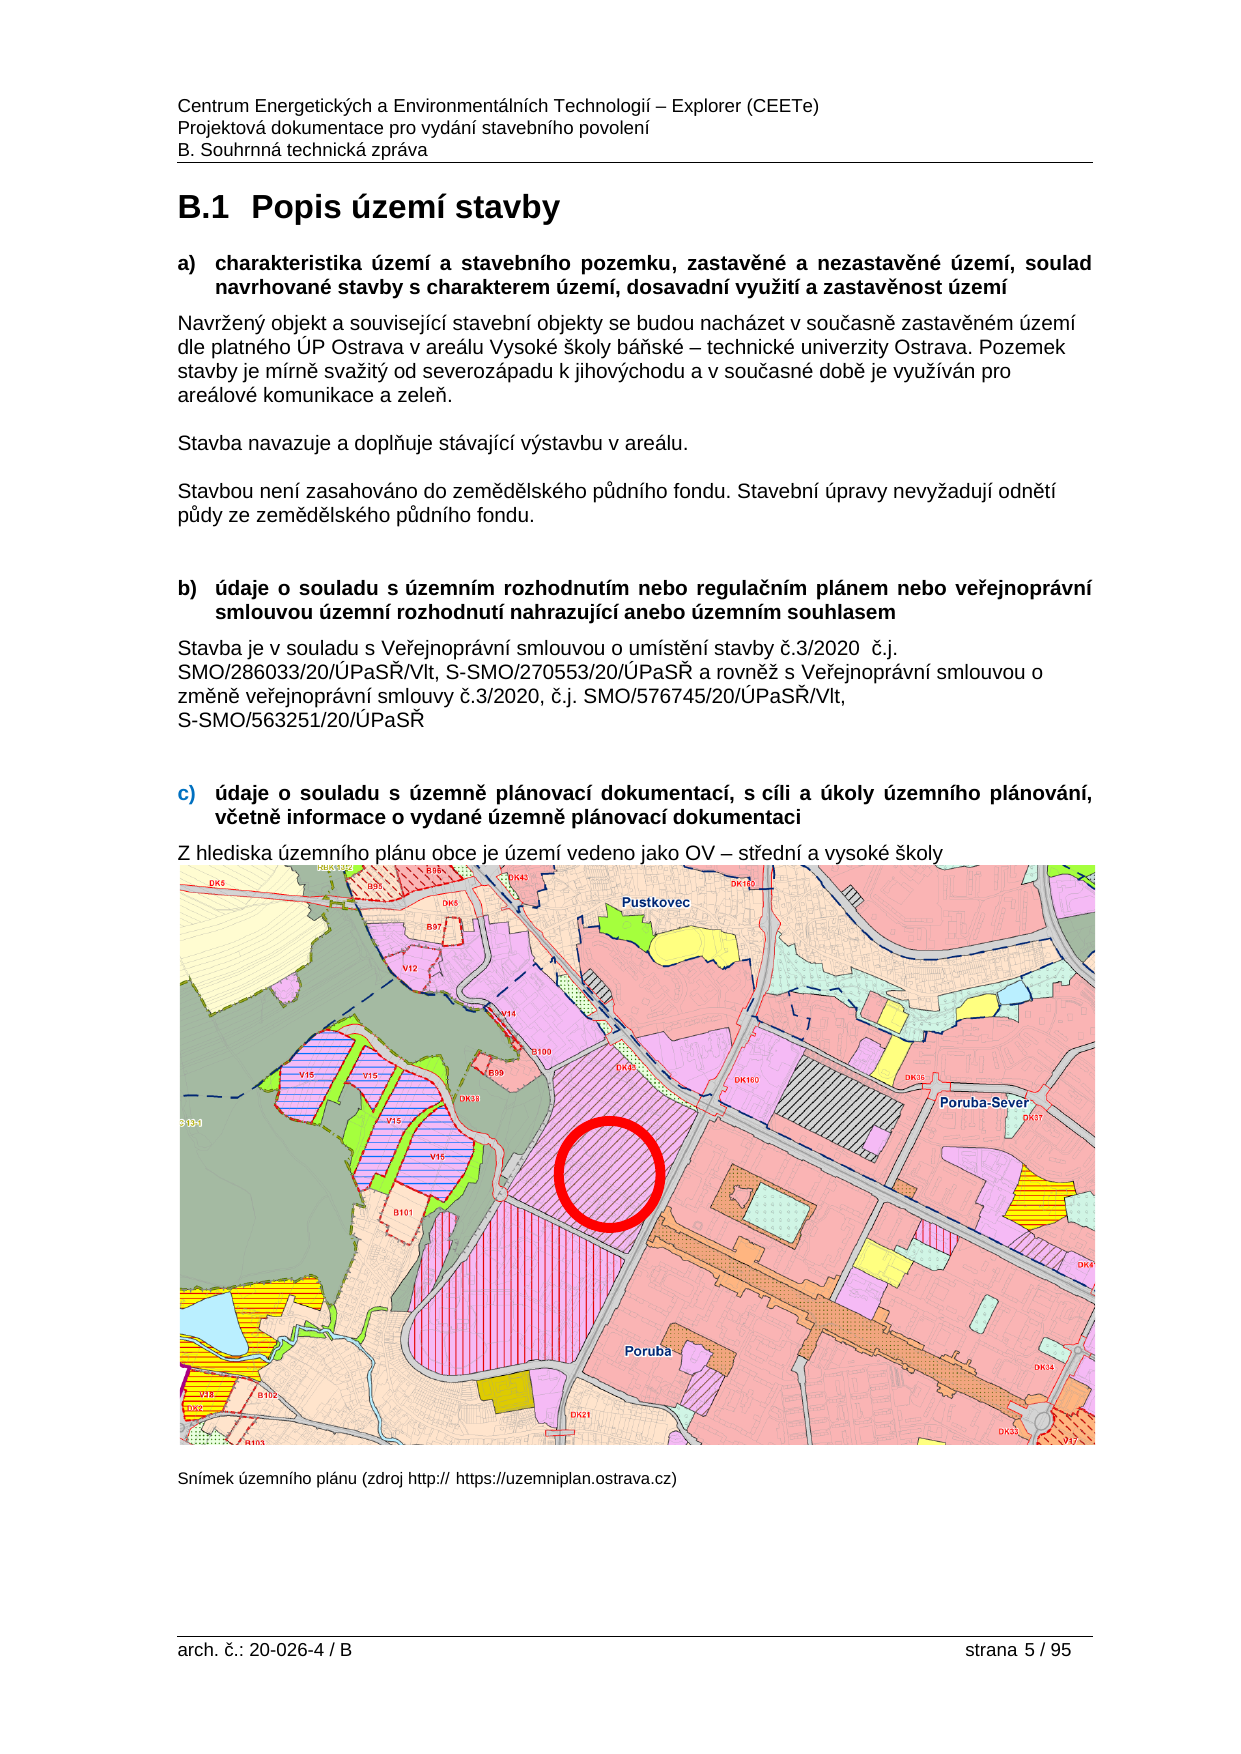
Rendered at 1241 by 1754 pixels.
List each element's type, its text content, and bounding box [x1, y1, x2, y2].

picture [179, 865, 1096, 1445]
text Snímek územního plánu (zdroj http:// https://uzemniplan.ostrava.cz) [177, 1469, 1093, 1488]
title údaje o souladu s územně plánovací dokumentací, s cíli a úkoly územního plánování, včetně informace o vydané územně plánovací dokumentaci [177, 781, 1093, 829]
text Navržený objekt a související stavební objekty se budou nacházet v současně zastavěném území dle platného ÚP Ostrava v areálu Vysoké školy báňské – technické univerzity Ostrava. Pozemek stavby je mírně svažitý od severozápadu k jihovýchodu a v současné době je využíván pro areálové komunikace a zeleň. [177, 311, 1093, 407]
title údaje o souladu s územním rozhodnutím nebo regulačním plánem nebo veřejnoprávní smlouvou územní rozhodnutí nahrazující anebo územním souhlasem [177, 576, 1093, 623]
text Stavba navazuje a doplňuje stávající výstavbu v areálu. [177, 431, 1093, 455]
text Stavba je v souladu s Veřejnoprávní smlouvou o umístění stavby č.3/2020 č.j. SMO/286033/20/ÚPaSŘ/Vlt, S-SMO/270553/20/ÚPaSŘ a rovněž s Veřejnoprávní smlouvou o změně veřejnoprávní smlouvy č.3/2020, č.j. SMO/576745/20/ÚPaSŘ/Vlt, S-SMO/563251/20/ÚPaSŘ [177, 636, 1093, 732]
title charakteristika území a stavebního pozemku, zastavěné a nezastavěné území, soulad navrhované stavby s charakterem území, dosavadní využití a zastavěnost území [177, 251, 1093, 298]
text Z hlediska územního plánu obce je území vedeno jako OV – střední a vysoké školy [177, 841, 1093, 865]
subtitle Popis území stavby [177, 187, 1093, 226]
text Stavbou není zasahováno do zemědělského půdního fondu. Stavební úpravy nevyžadují odnětí půdy ze zemědělského půdního fondu. [177, 479, 1093, 527]
